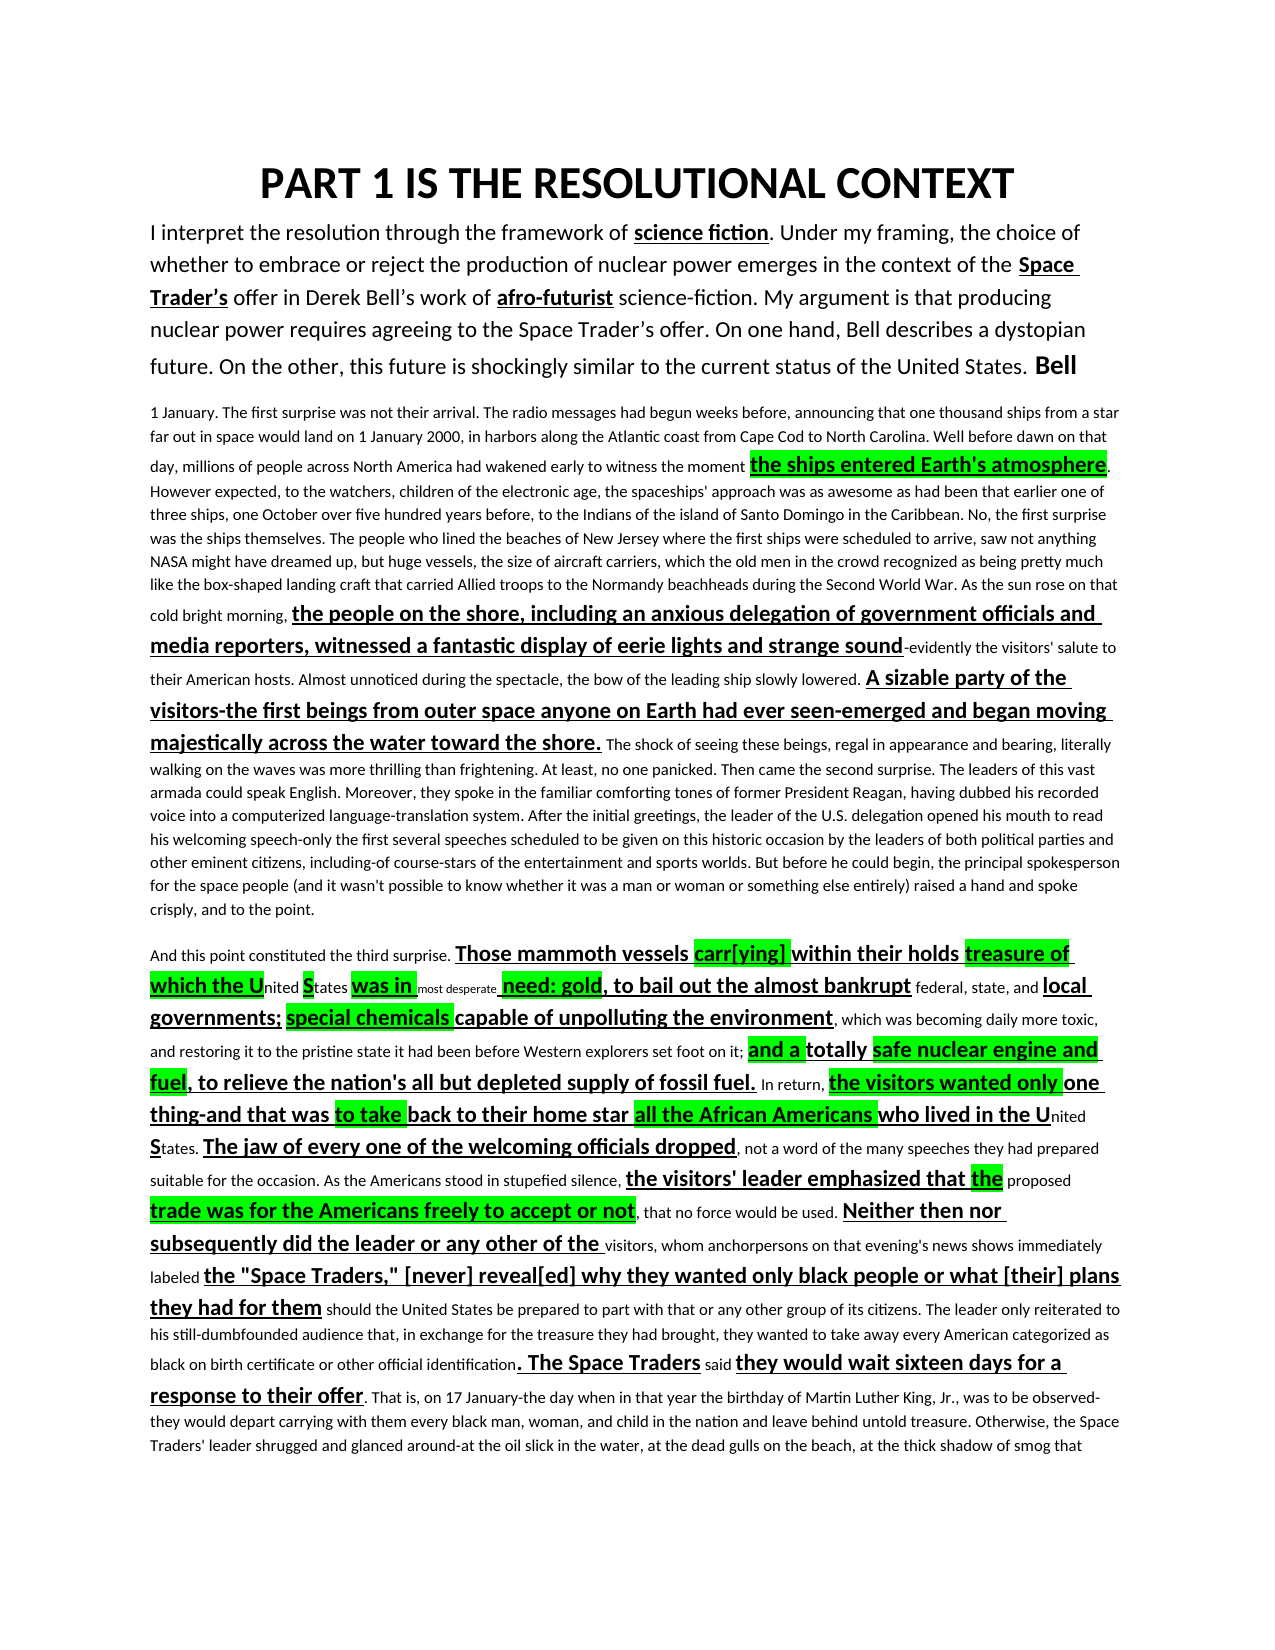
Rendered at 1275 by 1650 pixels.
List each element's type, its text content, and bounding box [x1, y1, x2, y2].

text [150, 939, 1125, 1455]
text I interpret the resolution through the framework of science fiction. Under my framing, the choice of whether to embrace or reject the production of nuclear power emerges in the context of the Space Trader’s offer in Derek Bell’s work of afro-futurist science-fiction. My argument is that producing nuclear power requires agreeing to the Space Trader’s offer. On one hand, Bell describes a dystopian future. On the other, this future is shockingly similar to the current status of the United States. Bell [150, 218, 1125, 381]
subtitle PART 1 IS THE RESOLUTIONAL CONTEXT [150, 154, 1125, 210]
text 1 January. The first surprise was not their arrival. The radio messages had begun weeks before, announcing that one thousand ships from a star far out in space would land on 1 January 2000, in harbors along the Atlantic coast from Cape Cod to North Carolina. Well before dawn on that day, millions of people across North America had wakened early to witness the moment the ships entered Earth's atmosphere. However expected, to the watchers, children of the electronic age, the spaceships' approach was as awesome as had been that earlier one of three ships, one October over five hundred years before, to the Indians of the island of Santo Domingo in the Caribbean. No, the first surprise was the ships themselves. The people who lined the beaches of New Jersey where the first ships were scheduled to arrive, saw not anything NASA might have dreamed up, but huge vessels, the size of aircraft carriers, which the old men in the crowd recognized as being pretty much like the box-shaped landing craft that carried Allied troops to the Normandy beachheads during the Second World War. As the sun rose on that cold bright morning, the people on the shore, including an anxious delegation of government officials and media reporters, witnessed a fantastic display of eerie lights and strange sound-evidently the visitors' salute to their American hosts. Almost unnoticed during the spectacle, the bow of the leading ship slowly lowered. A sizable party of the visitors-the first beings from outer space anyone on Earth had ever seen-emerged and began moving majestically across the water toward the shore. The shock of seeing these beings, regal in appearance and bearing, literally walking on the waves was more thrilling than frightening. At least, no one panicked. Then came the second surprise. The leaders of this vast armada could speak English. Moreover, they spoke in the familiar comforting tones of former President Reagan, having dubbed his recorded voice into a computerized language-translation system. After the initial greetings, the leader of the U.S. delegation opened his mouth to read his welcoming speech-only the first several speeches scheduled to be given on this historic occasion by the leaders of both political parties and other eminent citizens, including-of course-stars of the entertainment and sports worlds. But before he could begin, the principal spokesperson for the space people (and it wasn't possible to know whether it was a man or woman or something else entirely) raised a hand and spoke crisply, and to the point. [150, 402, 1125, 919]
